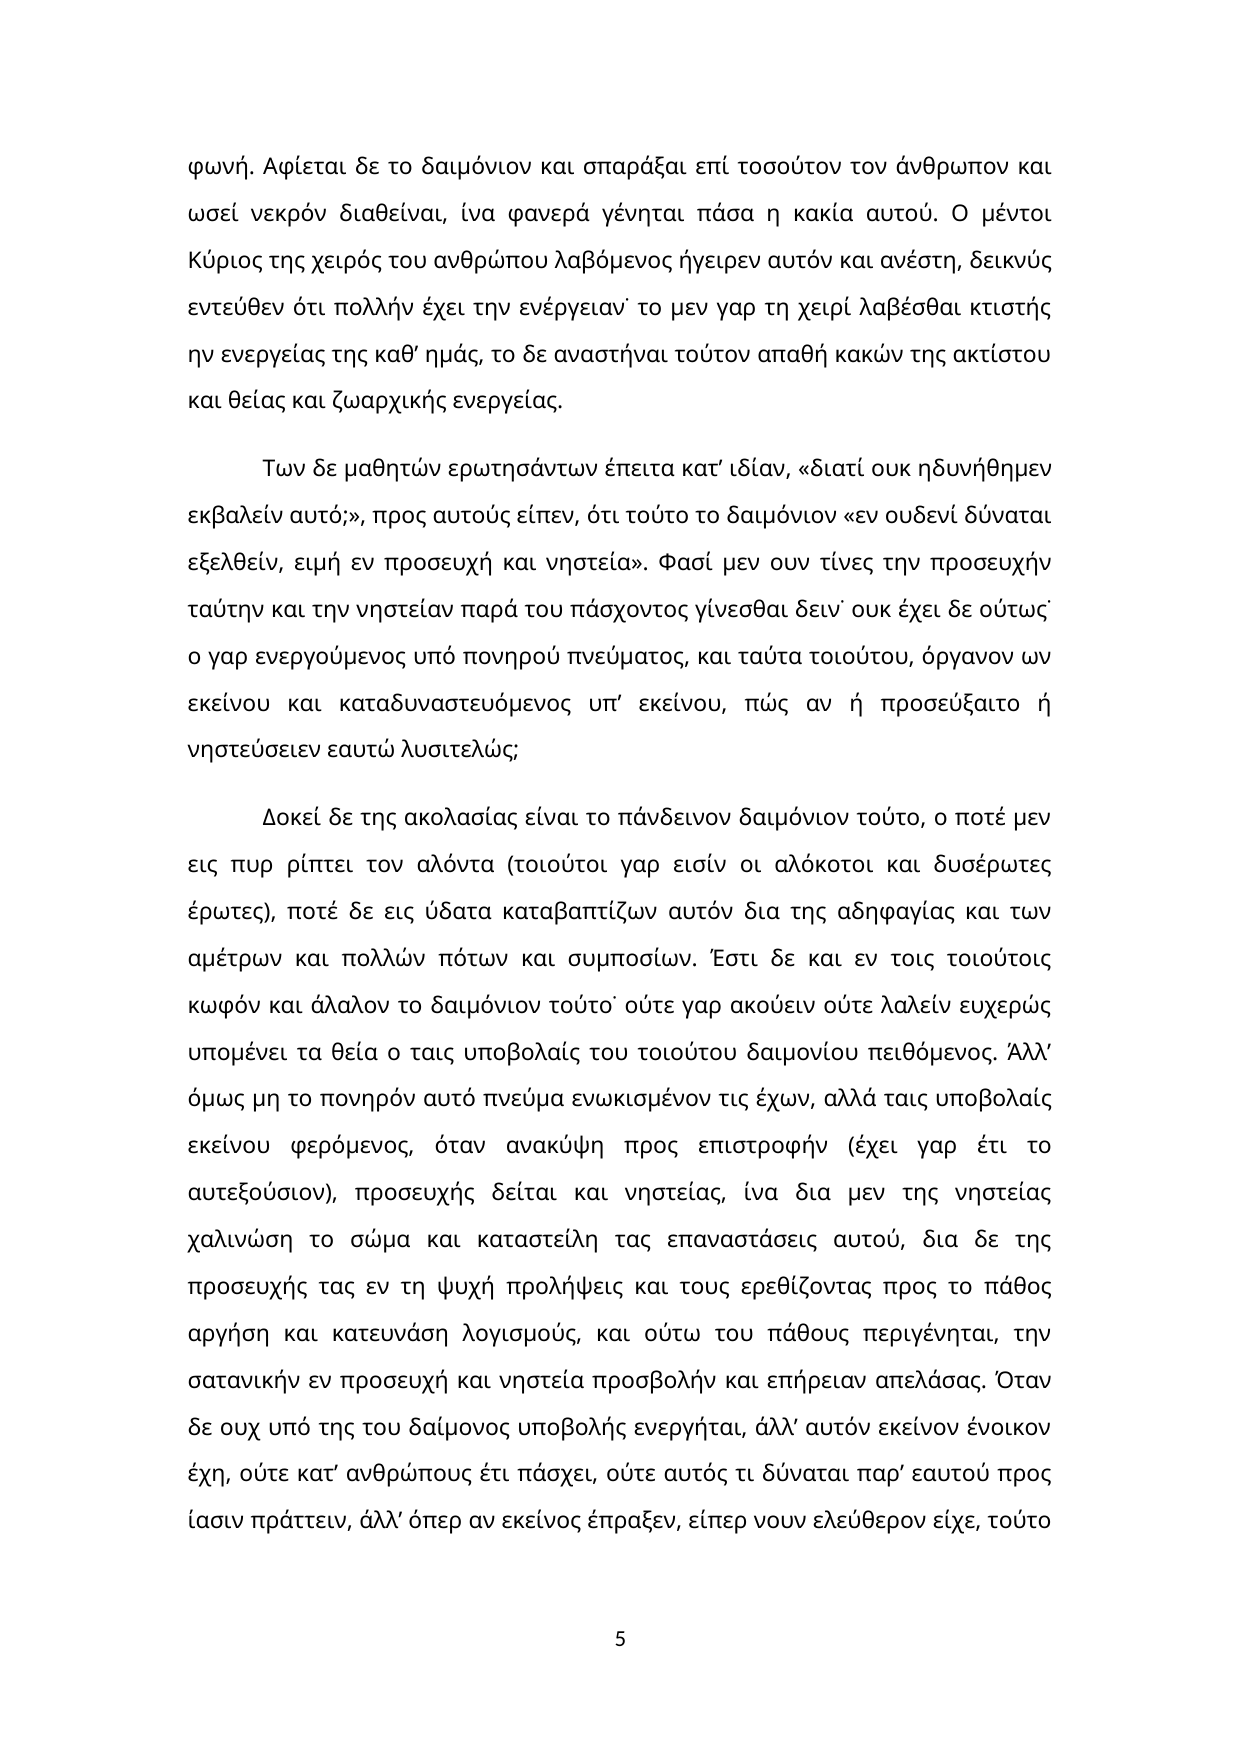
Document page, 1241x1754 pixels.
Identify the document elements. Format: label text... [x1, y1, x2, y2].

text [187, 150, 1053, 416]
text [187, 801, 1053, 1535]
text Των δε μαθητών ερωτησάντων έπειτα κατ’ ιδίαν, «διατί ουκ ηδυνήθημεν εκβαλείν αυτό;», προς αυτούς είπεν, ότι τούτο το δαιμόνιον «εν ουδενί δύναται εξελθείν, ειμή εν προσευχή και νηστεία». Φασί μεν ουν τίνες την προσευχήν ταύτην και την νηστείαν παρά του πάσχοντος γίνεσθαι δειν˙ ουκ έχει δε ούτως˙ ο γαρ ενεργούμενος υπό πονηρού πνεύματος, και ταύτα τοιούτου, όργανον ων εκείνου και καταδυναστευόμενος υπ’ εκείνου, πώς αν ή προσεύξαιτο ή νηστεύσειεν εαυτώ λυσιτελώς; [187, 452, 1053, 764]
